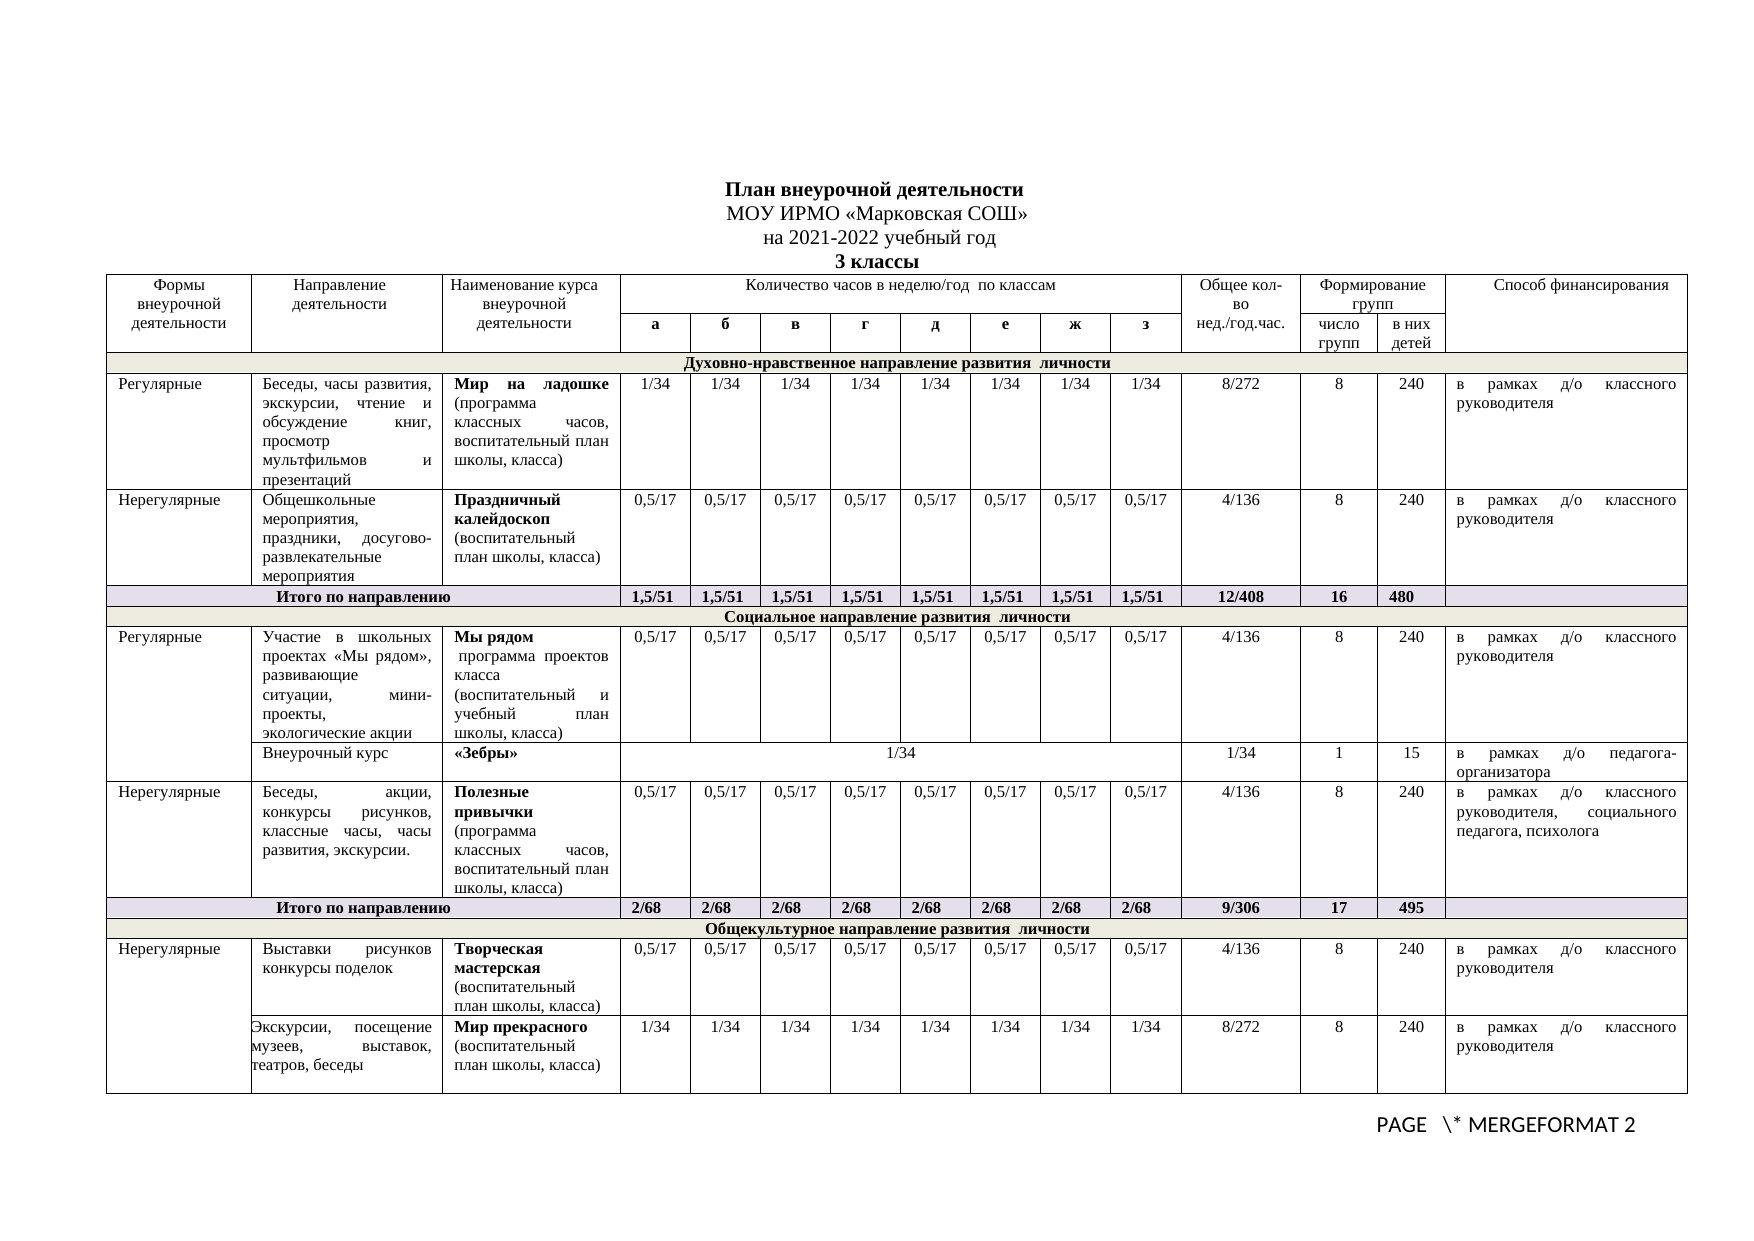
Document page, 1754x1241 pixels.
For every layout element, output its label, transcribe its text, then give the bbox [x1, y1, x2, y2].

table_cell 0,5/17 [971, 490, 1040, 585]
table_cell 1/34 [831, 1016, 900, 1093]
table_header Способ финансирования [1446, 275, 1687, 352]
table_cell Итого по направлению [107, 898, 620, 917]
table_cell 1/34 [621, 374, 690, 488]
table_header Общее кол-во нед./год.час. [1182, 275, 1300, 352]
table_cell 0,5/17 [1111, 627, 1181, 742]
table_cell Мир прекрасного (воспитательный план школы, класса) [443, 1016, 620, 1093]
table_cell 2/68 [1111, 898, 1181, 917]
table_cell 1/34 [1111, 1016, 1181, 1093]
table_cell 9/306 [1182, 898, 1300, 917]
table_cell 0,5/17 [761, 490, 830, 585]
table_cell 0,5/17 [1041, 782, 1110, 897]
table_cell 8/272 [1182, 1016, 1300, 1093]
table_cell в них детей [1378, 314, 1445, 352]
table_cell 1,5/51 [831, 586, 900, 606]
table_cell Полезные привычки (программа классных часов, воспитательный план школы, класса) [443, 782, 620, 897]
table_cell 0,5/17 [1111, 939, 1181, 1015]
table_cell 4/136 [1182, 939, 1300, 1015]
table_cell Мир на ладошке (программа классных часов, воспитательный план школы, класса) [443, 374, 620, 488]
table_cell Итого по направлению [107, 586, 620, 606]
table_header Наименование курса внеурочной деятельности [443, 275, 620, 352]
table_cell 1/34 [621, 1016, 690, 1093]
table_cell Регулярные [107, 627, 251, 781]
table_cell 4/136 [1182, 782, 1300, 897]
table_cell 0,5/17 [831, 782, 900, 897]
table_cell 240 [1378, 490, 1445, 585]
text План внеурочной деятельности МОУ ИРМО «Марковская СОШ» на 2021-2022 учебный год 3 классы [118, 177, 1636, 273]
table_cell 0,5/17 [1111, 782, 1181, 897]
table_cell 240 [1378, 939, 1445, 1015]
table_cell 8 [1301, 627, 1377, 742]
table_cell 8 [1301, 782, 1377, 897]
table_cell в [761, 314, 830, 352]
table_cell 12/408 [1182, 586, 1300, 606]
table_cell 8/272 [1182, 374, 1300, 488]
table_cell 8 [1301, 1016, 1377, 1093]
table_cell 1/34 [901, 1016, 970, 1093]
table_cell е [971, 314, 1040, 352]
table_cell 0,5/17 [691, 627, 760, 742]
table_cell 0,5/17 [971, 627, 1040, 742]
table_cell Духовно-нравственное направление развития личности [107, 353, 1687, 372]
table_cell 1,5/51 [761, 586, 830, 606]
table_cell 4/136 [1182, 627, 1300, 742]
table_cell 0,5/17 [691, 782, 760, 897]
table_cell ж [1041, 314, 1110, 352]
table_cell 1,5/51 [691, 586, 760, 606]
table_cell 495 [1378, 898, 1445, 917]
table_cell 1,5/51 [971, 586, 1040, 606]
table_cell 1/34 [1182, 743, 1300, 781]
table_cell Внеурочный курс [252, 743, 442, 781]
table_cell 2/68 [621, 898, 690, 917]
table_cell 0,5/17 [761, 939, 830, 1015]
table_cell 1/34 [761, 1016, 830, 1093]
table_cell 0,5/17 [901, 490, 970, 585]
table_cell 1/34 [971, 1016, 1040, 1093]
table_cell а [621, 314, 690, 352]
table_cell Творческая мастерская (воспитательный план школы, класса) [443, 939, 620, 1015]
table_cell [1446, 586, 1687, 606]
table_cell 1/34 [621, 743, 1181, 781]
table_cell 4/136 [1182, 490, 1300, 585]
table_cell в рамках д/о классного руководителя [1446, 374, 1687, 488]
table_cell Участие в школьных проектах «Мы рядом», развивающие ситуации, мини-проекты, экологические акции [252, 627, 442, 742]
table_cell в рамках д/о педагога-организатора [1446, 743, 1687, 781]
table_cell 1,5/51 [901, 586, 970, 606]
table_cell Экскурсии, посещение музеев, выставок, театров, беседы [252, 1016, 442, 1093]
table_cell Мы рядом программа проектов класса (воспитательный и учебный план школы, класса) [443, 627, 620, 742]
table_cell 1/34 [691, 374, 760, 488]
table_cell «Зебры» [443, 743, 620, 781]
table_cell 240 [1378, 374, 1445, 488]
table_cell 0,5/17 [621, 782, 690, 897]
table_cell 1/34 [1111, 374, 1181, 488]
table_cell 0,5/17 [621, 939, 690, 1015]
table_cell в рамках д/о классного руководителя [1446, 627, 1687, 742]
table_cell б [691, 314, 760, 352]
table_cell Беседы, акции, конкурсы рисунков, классные часы, часы развития, экскурсии. [252, 782, 442, 897]
table_cell 2/68 [831, 898, 900, 917]
table_cell 0,5/17 [901, 939, 970, 1015]
table_cell число групп [1301, 314, 1377, 352]
table_cell 1,5/51 [1111, 586, 1181, 606]
table_cell 1,5/51 [621, 586, 690, 606]
table_cell 16 [1301, 586, 1377, 606]
table_cell Общекультурное направление развития личности [107, 919, 1687, 938]
table_cell 0,5/17 [1041, 490, 1110, 585]
table_cell 480 [1378, 586, 1445, 606]
table_cell 8 [1301, 490, 1377, 585]
table_cell 0,5/17 [971, 782, 1040, 897]
table_cell 240 [1378, 782, 1445, 897]
table_cell в рамках д/о классного руководителя [1446, 490, 1687, 585]
table_cell Нерегулярные [107, 939, 251, 1093]
table_cell 8 [1301, 939, 1377, 1015]
table_cell Нерегулярные [107, 490, 251, 585]
table_cell Праздничный калейдоскоп (воспитательный план школы, класса) [443, 490, 620, 585]
table_cell 15 [1378, 743, 1445, 781]
table_header Количество часов в неделю/год по классам [621, 275, 1181, 313]
table_cell 1/34 [1041, 1016, 1110, 1093]
table_cell 0,5/17 [1041, 627, 1110, 742]
table_cell 0,5/17 [1111, 490, 1181, 585]
table_cell 0,5/17 [691, 939, 760, 1015]
table_cell 1,5/51 [1041, 586, 1110, 606]
table_cell в рамках д/о классного руководителя [1446, 1016, 1687, 1093]
table_cell в рамках д/о классного руководителя, социального педагога, психолога [1446, 782, 1687, 897]
table_header Формы внеурочной деятельности [107, 275, 251, 352]
table_cell в рамках д/о классного руководителя [1446, 939, 1687, 1015]
table_cell г [831, 314, 900, 352]
table_cell 0,5/17 [1041, 939, 1110, 1015]
table_cell Беседы, часы развития, экскурсии, чтение и обсуждение книг, просмотр мультфильмов и презентаций [252, 374, 442, 488]
table_cell 1/34 [901, 374, 970, 488]
table_cell 0,5/17 [901, 782, 970, 897]
table_cell з [1111, 314, 1181, 352]
table_cell 0,5/17 [901, 627, 970, 742]
table_cell 1/34 [971, 374, 1040, 488]
table_cell 240 [1378, 1016, 1445, 1093]
table_cell 0,5/17 [621, 490, 690, 585]
table_cell 17 [1301, 898, 1377, 917]
table_header Направление деятельности [252, 275, 442, 352]
table_cell Общешкольные мероприятия, праздники, досугово-развлекательные мероприятия [252, 490, 442, 585]
table_cell 2/68 [971, 898, 1040, 917]
table_cell 0,5/17 [761, 782, 830, 897]
table_cell 1/34 [1041, 374, 1110, 488]
table_cell 2/68 [1041, 898, 1110, 917]
table_cell 0,5/17 [621, 627, 690, 742]
table_cell 0,5/17 [831, 627, 900, 742]
table_cell Нерегулярные [107, 782, 251, 897]
table_cell 2/68 [761, 898, 830, 917]
table_cell 0,5/17 [761, 627, 830, 742]
table_cell 0,5/17 [971, 939, 1040, 1015]
table_cell 2/68 [901, 898, 970, 917]
table_cell 0,5/17 [831, 939, 900, 1015]
table_cell Выставки рисунков конкурсы поделок [252, 939, 442, 1015]
table_cell Социальное направление развития личности [107, 607, 1687, 626]
table_cell 8 [1301, 374, 1377, 488]
table_cell д [901, 314, 970, 352]
table_cell 0,5/17 [831, 490, 900, 585]
table_cell 1/34 [831, 374, 900, 488]
table_cell [1446, 898, 1687, 917]
table_cell 240 [1378, 627, 1445, 742]
table_cell 0,5/17 [691, 490, 760, 585]
table_cell Регулярные [107, 374, 251, 488]
table_cell 1 [1301, 743, 1377, 781]
table_header Формирование групп [1301, 275, 1445, 313]
table_cell 2/68 [691, 898, 760, 917]
table_cell 1/34 [691, 1016, 760, 1093]
table_cell 1/34 [761, 374, 830, 488]
